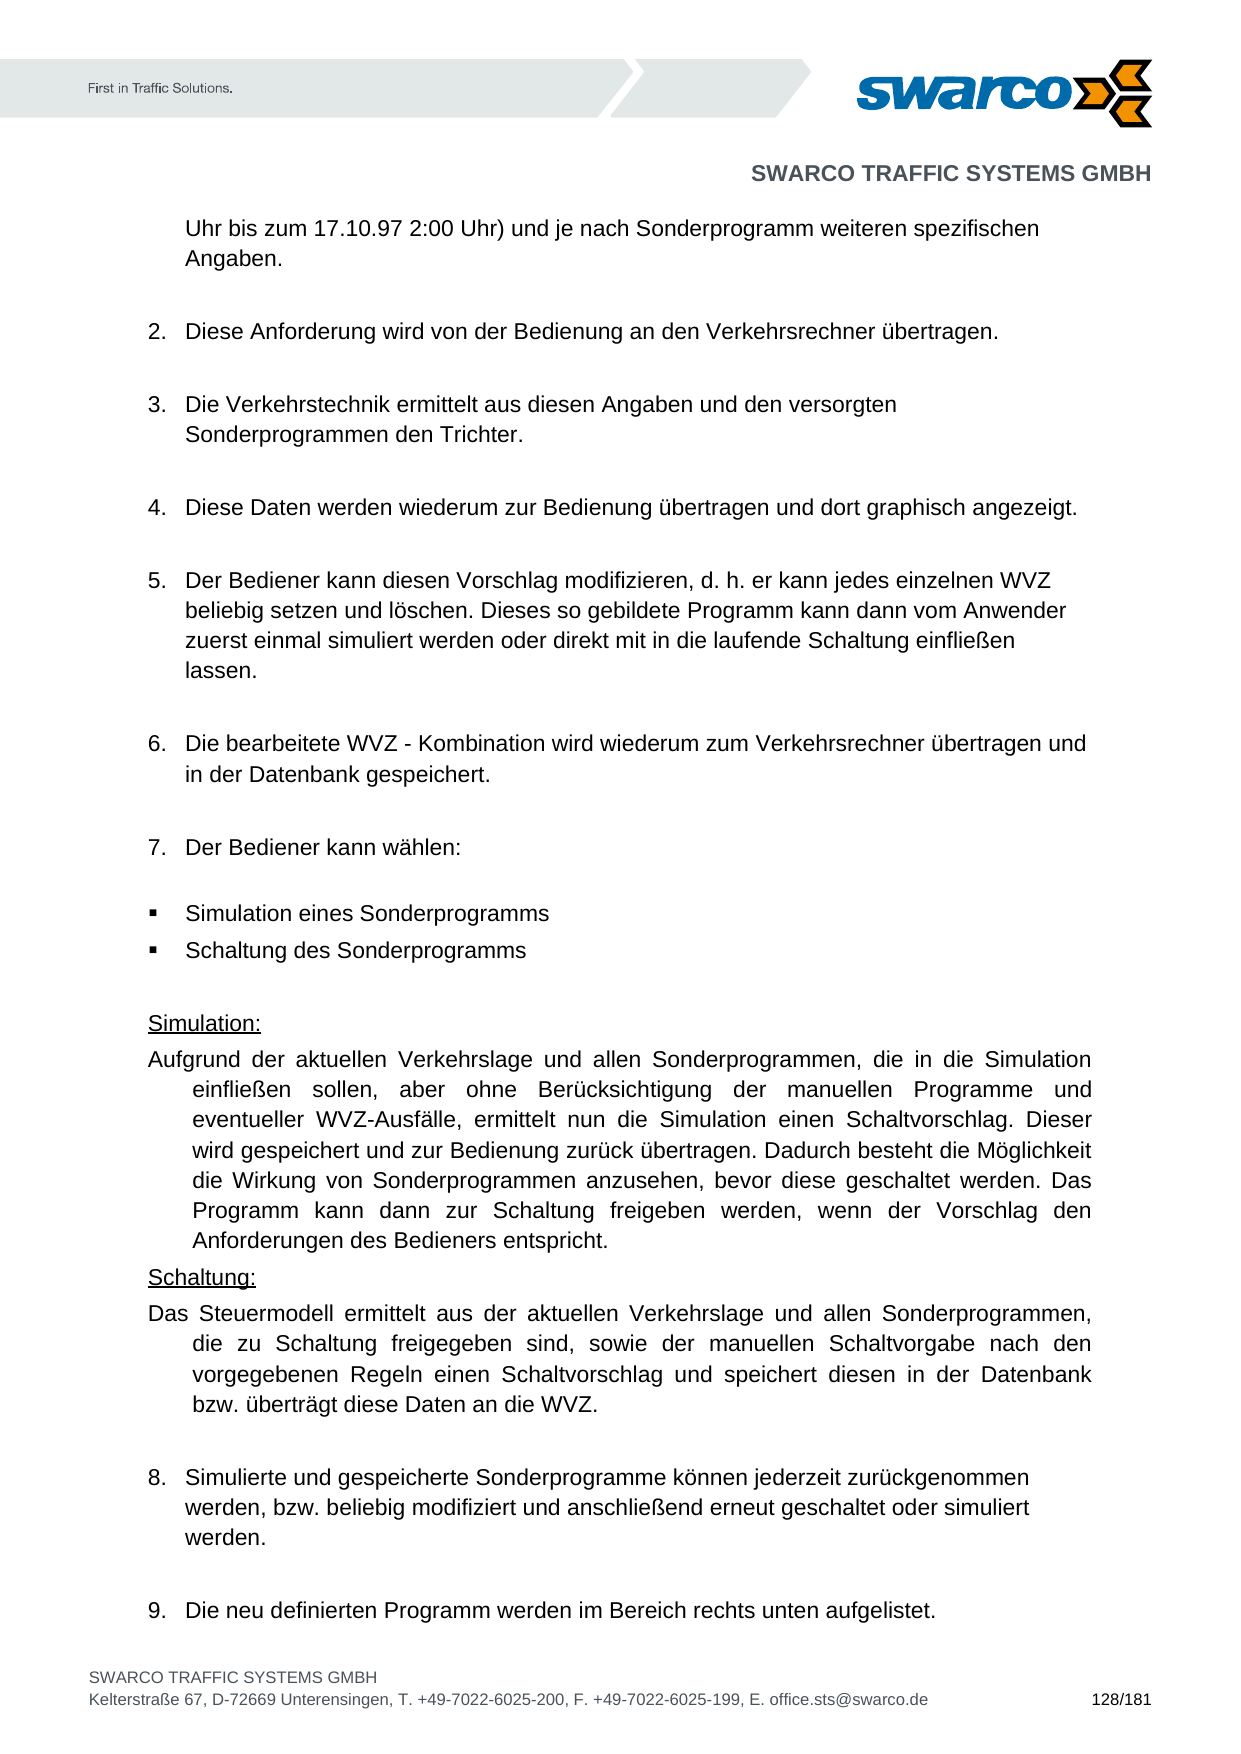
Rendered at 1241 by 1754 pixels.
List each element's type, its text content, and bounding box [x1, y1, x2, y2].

list Der Bediener kann diesen Vorschlag modifizieren, d. h. er kann jedes einzelnen WVZ beliebig setzen und löschen. Dieses so gebildete Programm kann dann vom Anwender zuerst einmal simuliert werden oder direkt mit in die laufende Schaltung einfließen lassen. [148, 567, 1092, 684]
text Schaltung des Sonderprogramms [148, 937, 1092, 963]
list Diese Daten werden wiederum zur Bedienung übertragen und dort graphisch angezeigt. [148, 494, 1092, 520]
list Schaltung: [148, 1264, 1092, 1290]
text Simulation eines Sonderprogramms [148, 900, 1092, 926]
list Simulierte und gespeicherte Sonderprogramme können jederzeit zurückgenommen werden, bzw. beliebig modifiziert und anschließend erneut geschaltet oder simuliert werden. [148, 1464, 1092, 1550]
list Die bearbeitete WVZ - Kombination wird wiederum zum Verkehrsrechner übertragen und in der Datenbank gespeichert. [148, 730, 1092, 787]
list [148, 215, 1092, 271]
list Die Verkehrstechnik ermittelt aus diesen Angaben und den versorgten Sonderprogrammen den Trichter. [148, 391, 1092, 447]
list Das Steuermodell ermittelt aus der aktuellen Verkehrslage und allen Sonderprogrammen, die zu Schaltung freigegeben sind, sowie der manuellen Schaltvorgabe nach den vorgegebenen Regeln einen Schaltvorschlag und speichert diesen in der Datenbank bzw. überträgt diese Daten an die WVZ. [148, 1300, 1092, 1417]
list Der Bediener kann wählen: [148, 833, 1092, 890]
list Die neu definierten Programm werden im Bereich rechts unten aufgelistet. [148, 1597, 1092, 1623]
list Aufgrund der aktuellen Verkehrslage und allen Sonderprogrammen, die in die Simulation einfließen sollen, aber ohne Berücksichtigung der manuellen Programme und eventueller WVZ-Ausfälle, ermittelt nun die Simulation einen Schaltvorschlag. Dieser wird gespeichert und zur Bedienung zurück übertragen. Dadurch besteht die Möglichkeit die Wirkung von Sonderprogrammen anzusehen, bevor diese geschaltet werden. Das Programm kann dann zur Schaltung freigeben werden, wenn der Vorschlag den Anforderungen des Bedieners entspricht. [148, 1046, 1092, 1253]
list Diese Anforderung wird von der Bedienung an den Verkehrsrechner übertragen. [148, 318, 1092, 344]
list Simulation: [148, 1009, 1092, 1036]
